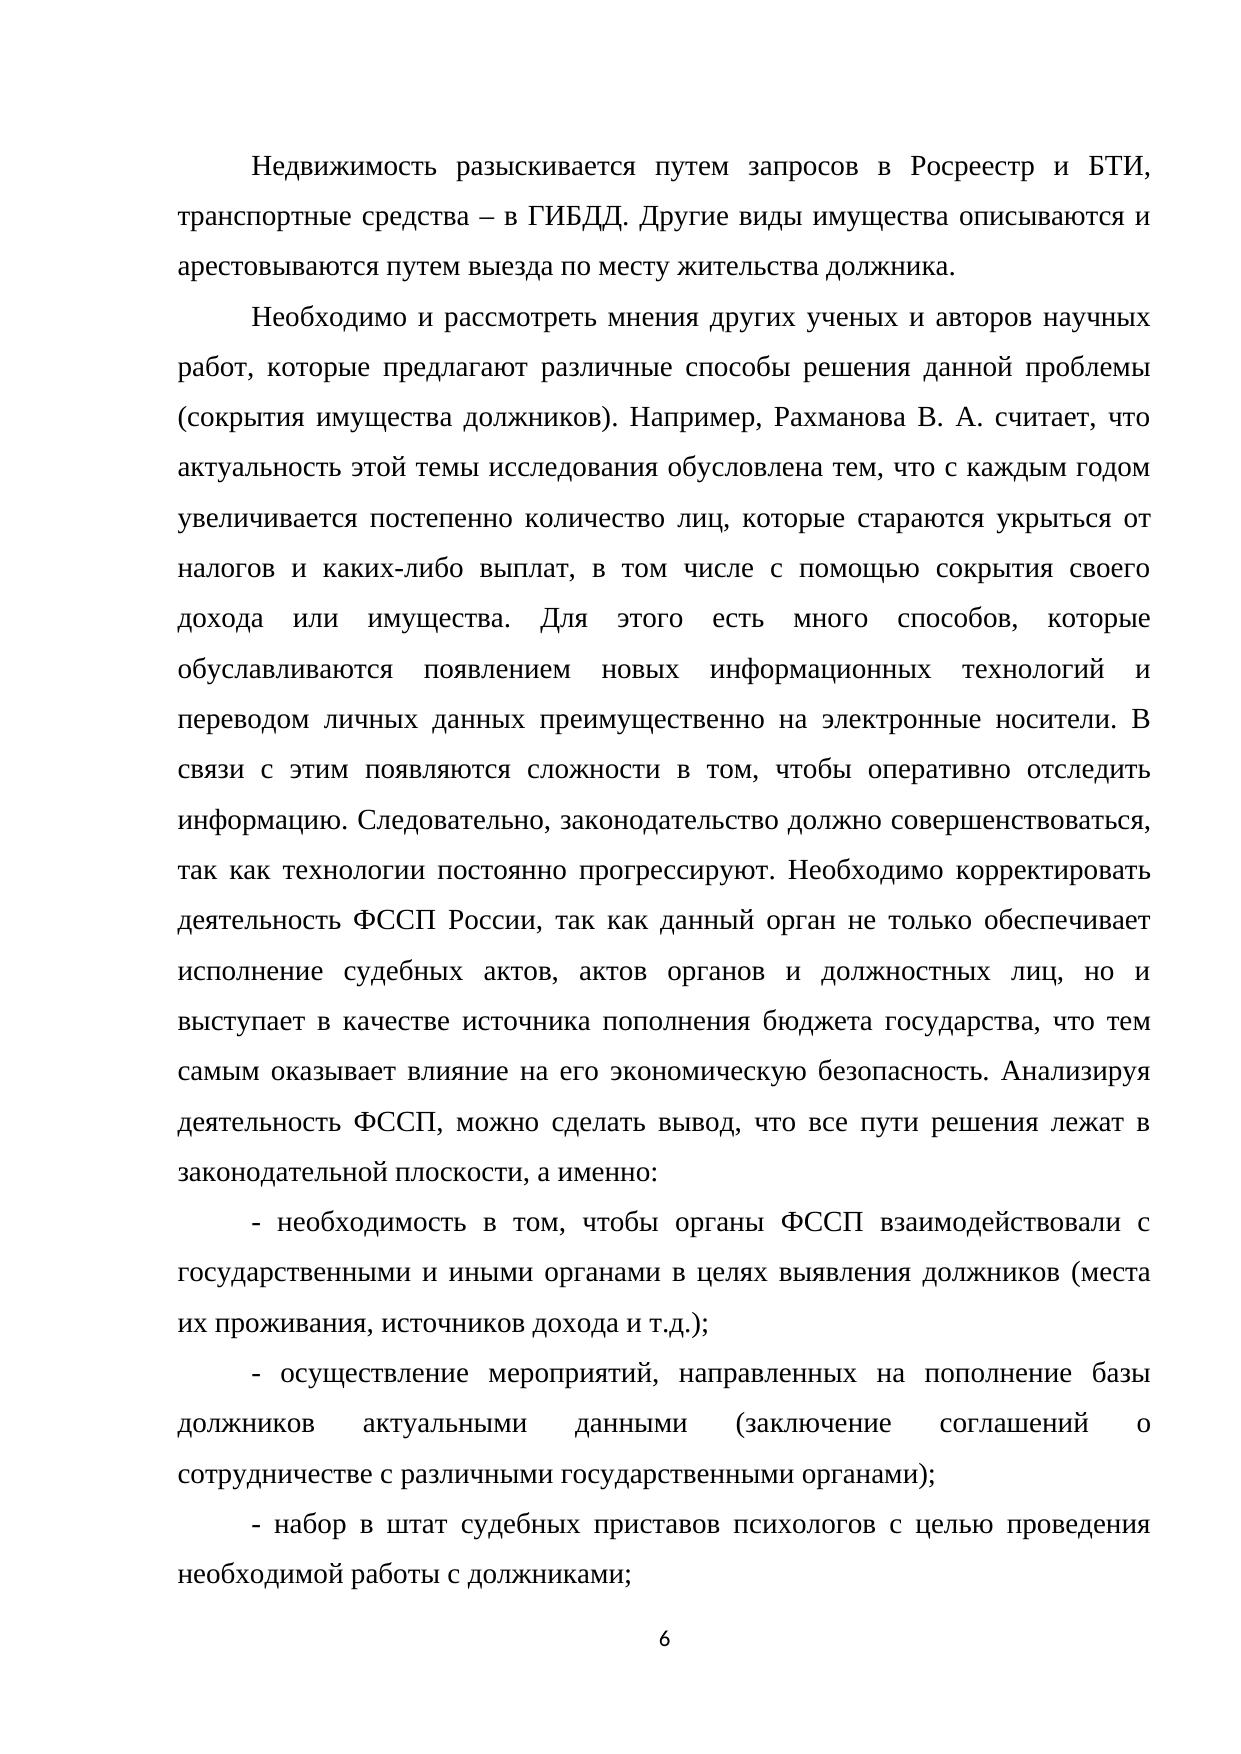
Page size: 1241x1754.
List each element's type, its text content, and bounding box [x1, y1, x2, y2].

text - осуществление мероприятий, направленных на пополнение базы должников актуальными данными (заключение соглашений о сотрудничестве с различными государственными органами); [177, 1355, 1152, 1489]
text Недвижимость разыскивается путем запросов в Росреестр и БТИ, транспортные средства – в ГИБДД. Другие виды имущества описываются и арестовываются путем выезда по месту жительства должника. [177, 148, 1152, 282]
text - необходимость в том, чтобы органы ФССП взаимодействовали с государственными и иными органами в целях выявления должников (места их проживания, источников дохода и т.д.); [177, 1204, 1152, 1338]
text - набор в штат судебных приставов психологов с целью проведения необходимой работы с должниками; [177, 1506, 1152, 1590]
text Необходимо и рассмотреть мнения других ученых и авторов научных работ, которые предлагают различные способы решения данной проблемы (сокрытия имущества должников). Например, Рахманова В. А. считает, что актуальность этой темы исследования обусловлена тем, что с каждым годом увеличивается постепенно количество лиц, которые стараются укрыться от налогов и каких-либо выплат, в том числе с помощью сокрытия своего дохода или имущества. Для этого есть много способов, которые обуславливаются появлением новых информационных технологий и переводом личных данных преимущественно на электронные носители. В связи с этим появляются сложности в том, чтобы оперативно отследить информацию. Следовательно, законодательство должно совершенствоваться, так как технологии постоянно прогрессируют. Необходимо корректировать деятельность ФССП России, так как данный орган не только обеспечивает исполнение судебных актов, актов органов и должностных лиц, но и выступает в качестве источника пополнения бюджета государства, что тем самым оказывает влияние на его экономическую безопасность. Анализируя деятельность ФССП, можно сделать вывод, что все пути решения лежат в законодательной плоскости, а именно: [177, 299, 1152, 1187]
